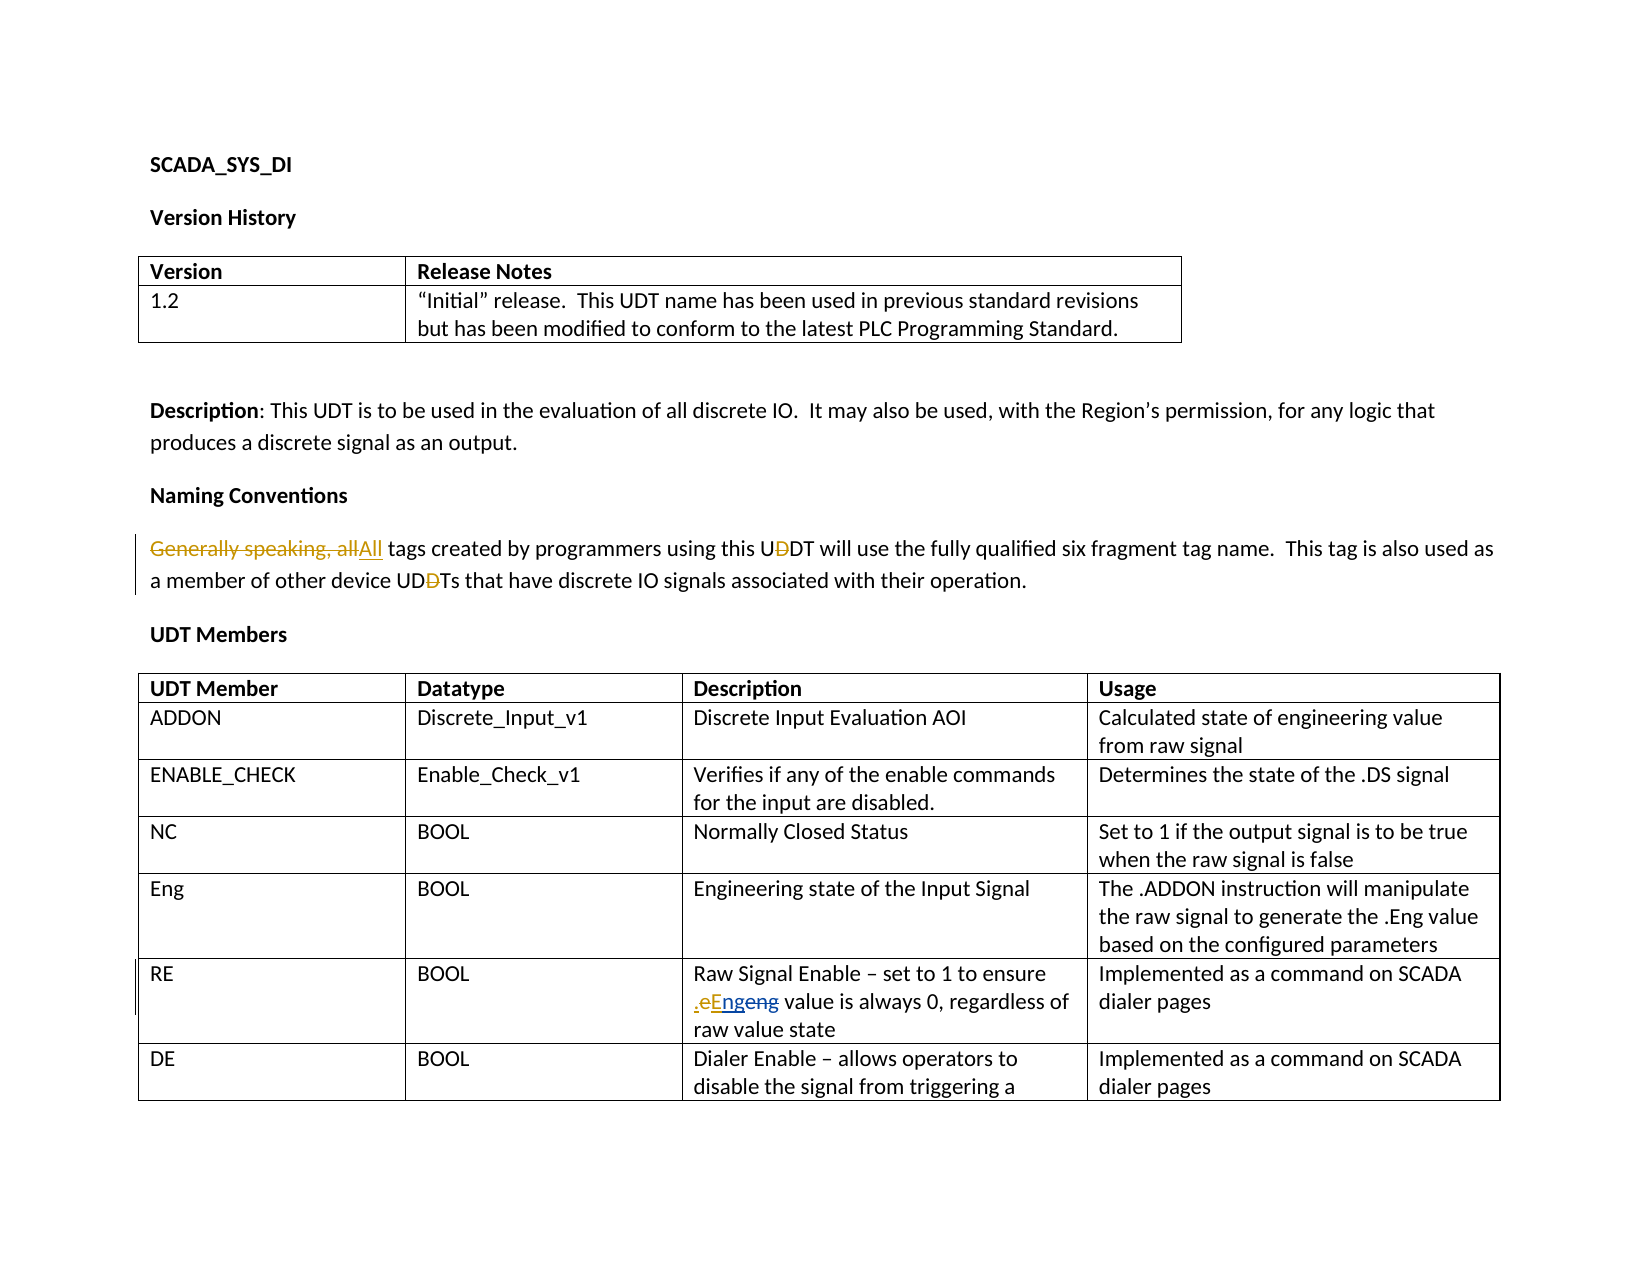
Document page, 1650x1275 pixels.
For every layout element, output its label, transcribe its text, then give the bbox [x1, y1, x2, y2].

table_cell Discrete Input Evaluation AOI [683, 703, 1087, 759]
table_header Version [139, 257, 405, 285]
table_cell Normally Closed Status [683, 817, 1087, 873]
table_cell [1088, 1044, 1499, 1100]
table_header Description [683, 674, 1087, 702]
table_header Datatype [406, 674, 682, 702]
text Description: This UDT is to be used in the evaluation of all discrete IO. It may also be used, with the Region’s permission, for any logic that produces a discrete signal as an output. [150, 396, 1500, 456]
table_cell Verifies if any of the enable commands for the input are disabled. [683, 760, 1087, 816]
table_cell Enable_Check_v1 [406, 760, 682, 816]
text UDT Members [150, 620, 1500, 648]
table_cell BOOL [406, 1044, 682, 1100]
table_cell RE [139, 959, 405, 1043]
table_header Usage [1088, 674, 1499, 702]
text SCADA_SYS_DI [150, 150, 1500, 178]
table_cell NC [139, 817, 405, 873]
table_cell DE [139, 1044, 405, 1100]
table_cell Calculated state of engineering value from raw signal [1088, 703, 1499, 759]
text tags created by programmers using this UDT will use the fully qualified six fragment tag name. This tag is also used as a member of other device UDTs that have discrete IO signals associated with their operation. [150, 534, 1500, 595]
table_cell The .ADDON instruction will manipulate the raw signal to generate the .Eng value based on the configured parameters [1088, 874, 1499, 958]
table_cell 1.2 [139, 286, 405, 342]
table_cell Eng [139, 874, 405, 958]
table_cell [683, 1044, 1087, 1100]
table_cell BOOL [406, 817, 682, 873]
table_cell BOOL [406, 959, 682, 1043]
table_cell “Initial” release. This UDT name has been used in previous standard revisions but has been modified to conform to the latest PLC Programming Standard. [406, 286, 1181, 342]
table_header UDT Member [139, 674, 405, 702]
text Version History [150, 203, 1500, 231]
table_cell Determines the state of the .DS signal [1088, 760, 1499, 816]
table_cell Raw Signal Enable – set to 1 to ensure value is always 0, regardless of raw value state [683, 959, 1087, 1043]
text Naming Conventions [150, 481, 1500, 509]
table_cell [1088, 959, 1499, 1043]
table_header Release Notes [406, 257, 1181, 285]
table_cell ENABLE_CHECK [139, 760, 405, 816]
table_cell BOOL [406, 874, 682, 958]
table_cell ADDON [139, 703, 405, 759]
table_cell Discrete_Input_v1 [406, 703, 682, 759]
table_cell Engineering state of the Input Signal [683, 874, 1087, 958]
table_cell Set to 1 if the output signal is to be true when the raw signal is false [1088, 817, 1499, 873]
